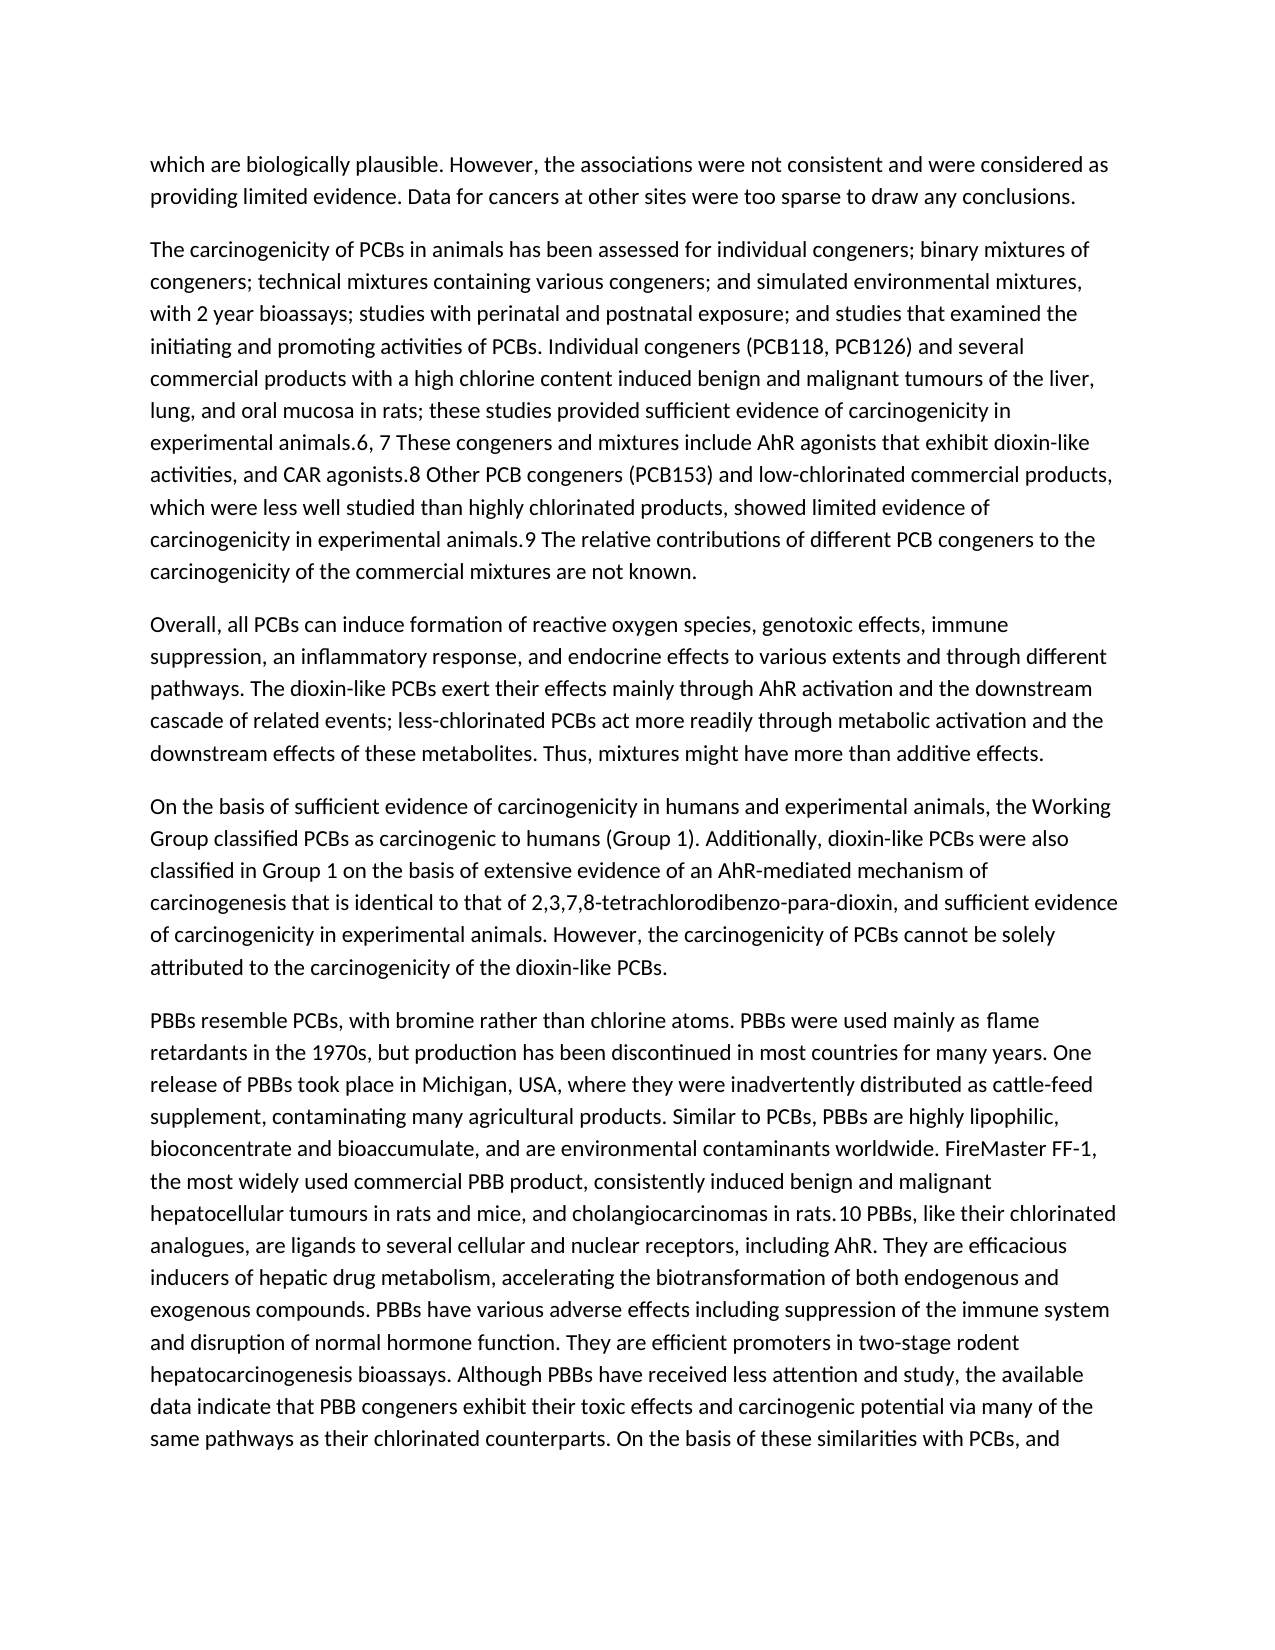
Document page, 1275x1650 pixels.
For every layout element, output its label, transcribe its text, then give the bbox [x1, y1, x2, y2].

text The carcinogenicity of PCBs in animals has been assessed for individual congeners; binary mixtures of congeners; technical mixtures containing various congeners; and simulated environmental mixtures, with 2 year bioassays; studies with perinatal and postnatal exposure; and studies that examined the initiating and promoting activities of PCBs. Individual congeners (PCB118, PCB126) and several commercial products with a high chlorine content induced benign and malignant tumours of the liver, lung, and oral mucosa in rats; these studies provided sufficient evidence of carcinogenicity in experimental animals.6, 7 These congeners and mixtures include AhR agonists that exhibit dioxin-like activities, and CAR agonists.8 Other PCB congeners (PCB153) and low-chlorinated commercial products, which were less well studied than highly chlorinated products, showed limited evidence of carcinogenicity in experimental animals.9 The relative contributions of different PCB congeners to the carcinogenicity of the commercial mixtures are not known. [150, 235, 1125, 585]
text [150, 150, 1125, 210]
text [150, 1006, 1125, 1452]
text On the basis of sufficient evidence of carcinogenicity in humans and experimental animals, the Working Group classified PCBs as carcinogenic to humans (Group 1). Additionally, dioxin-like PCBs were also classified in Group 1 on the basis of extensive evidence of an AhR-mediated mechanism of carcinogenesis that is identical to that of 2,3,7,8-tetrachlorodibenzo-para-dioxin, and sufficient evidence of carcinogenicity in experimental animals. However, the carcinogenicity of PCBs cannot be solely attributed to the carcinogenicity of the dioxin-like PCBs. [150, 792, 1125, 981]
text Overall, all PCBs can induce formation of reactive oxygen species, genotoxic effects, immune suppression, an inflammatory response, and endocrine effects to various extents and through different pathways. The dioxin-like PCBs exert their effects mainly through AhR activation and the downstream cascade of related events; less-chlorinated PCBs act more readily through metabolic activation and the downstream effects of these metabolites. Thus, mixtures might have more than additive effects. [150, 610, 1125, 767]
